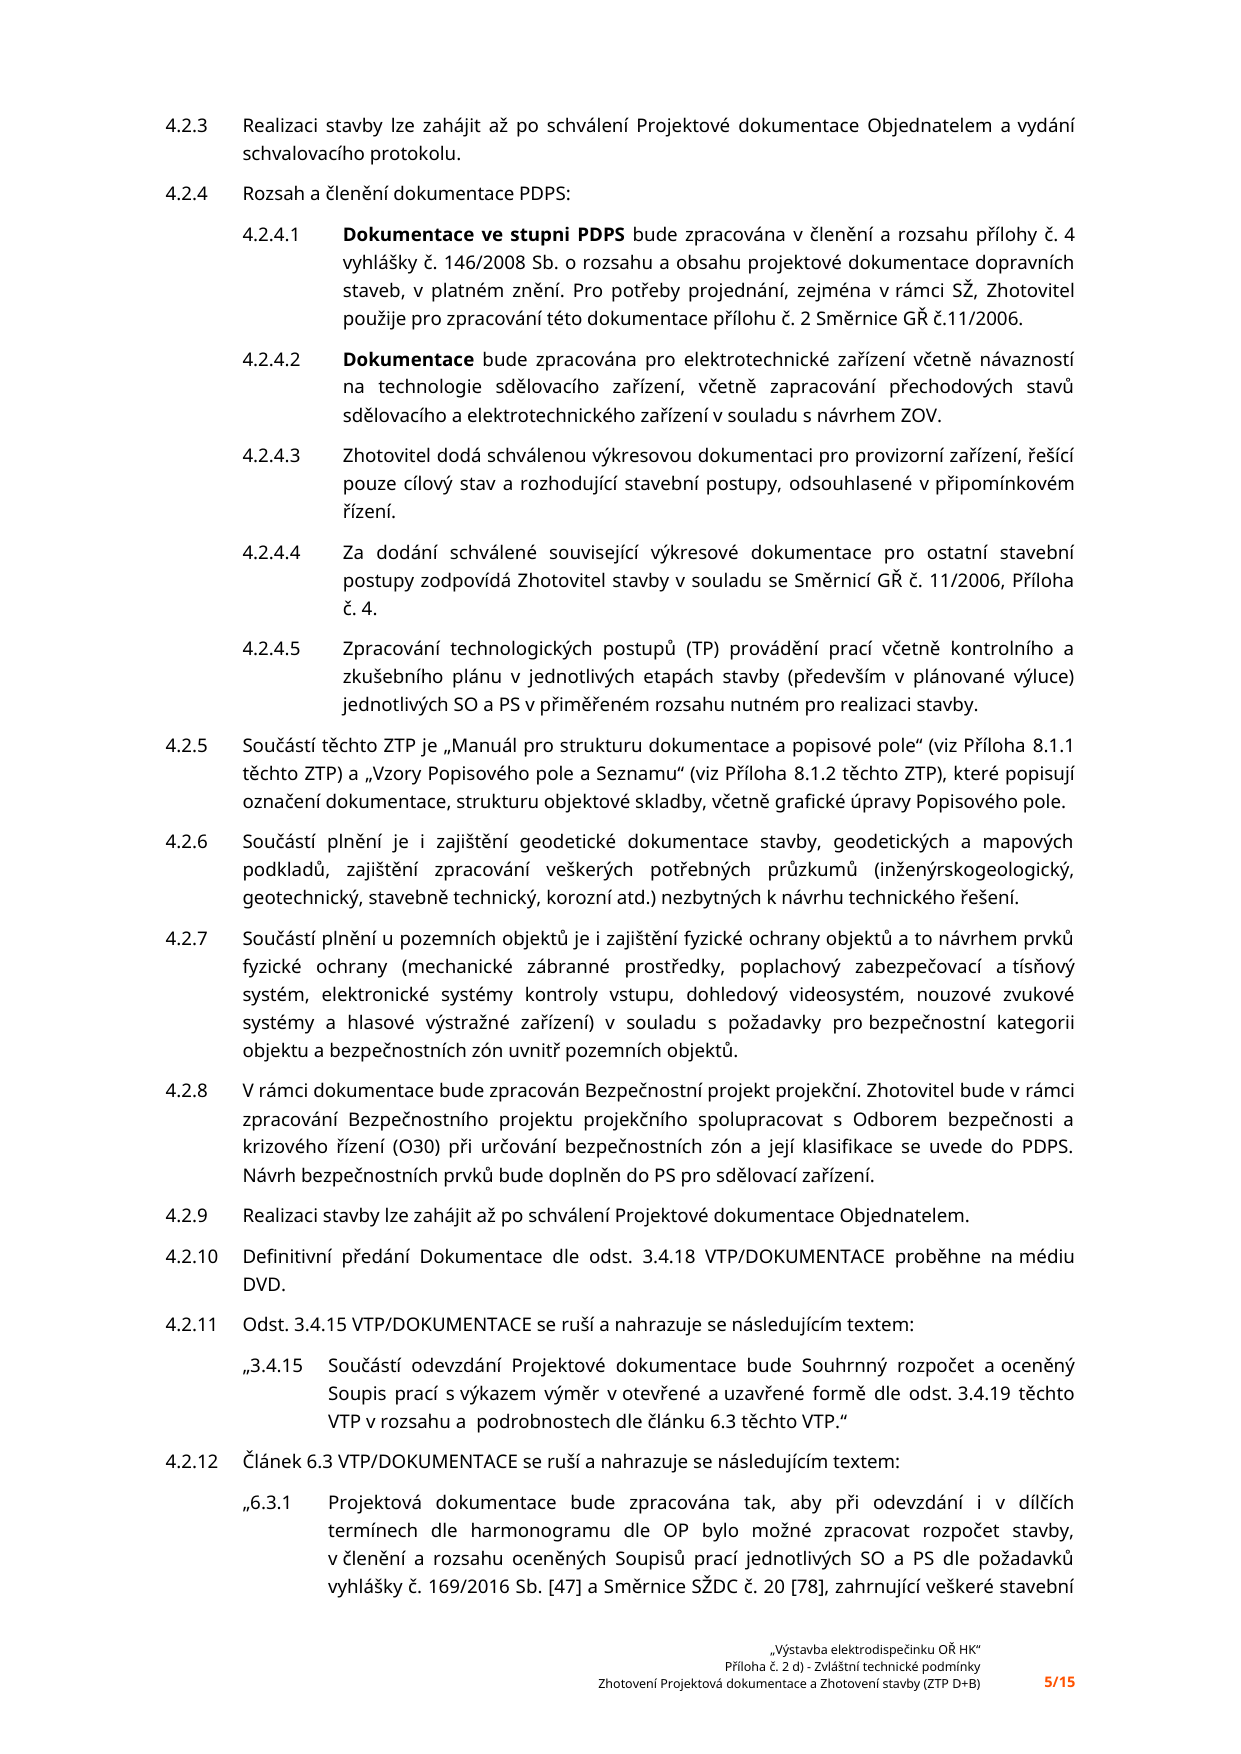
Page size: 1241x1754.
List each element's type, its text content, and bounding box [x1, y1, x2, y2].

text Dokumentace bude zpracována pro elektrotechnické zařízení včetně návazností na technologie sdělovacího zařízení, včetně zapracování přechodových stavů sdělovacího a elektrotechnického zařízení v souladu s návrhem ZOV. [242, 346, 1075, 427]
text Rozsah a členění dokumentace PDPS: [165, 181, 1075, 206]
text „3.4.15 Součástí odevzdání Projektové dokumentace bude Souhrnný rozpočet a oceněný Soupis prací s výkazem výměr v otevřené a uzavřené formě dle odst. 3.4.19 těchto VTP v rozsahu a podrobnostech dle článku 6.3 těchto VTP.“ [242, 1352, 1075, 1433]
text Zpracování technologických postupů (TP) provádění prací včetně kontrolního a zkušebního plánu v jednotlivých etapách stavby (především v plánované výluce) jednotlivých SO a PS v přiměřeném rozsahu nutném pro realizaci stavby. [242, 636, 1075, 717]
text Realizaci stavby lze zahájit až po schválení Projektové dokumentace Objednatelem a vydání schvalovacího protokolu. [165, 112, 1075, 166]
text Realizaci stavby lze zahájit až po schválení Projektové dokumentace Objednatelem. [165, 1202, 1075, 1228]
text Součástí plnění je i zajištění geodetické dokumentace stavby, geodetických a mapových podkladů, zajištění zpracování veškerých potřebných průzkumů (inženýrskogeologický, geotechnický, stavebně technický, korozní atd.) nezbytných k návrhu technického řešení. [165, 829, 1075, 910]
text Součástí těchto ZTP je „Manuál pro strukturu dokumentace a popisové pole“ (viz Příloha 8.1.1 těchto ZTP) a „Vzory Popisového pole a Seznamu“ (viz Příloha 8.1.2 těchto ZTP), které popisují označení dokumentace, strukturu objektové skladby, včetně grafické úpravy Popisového pole. [165, 732, 1075, 814]
text V rámci dokumentace bude zpracován Bezpečnostní projekt projekční. Zhotovitel bude v rámci zpracování Bezpečnostního projektu projekčního spolupracovat s Odborem bezpečnosti a krizového řízení (O30) při určování bezpečnostních zón a její klasifikace se uvede do PDPS. Návrh bezpečnostních prvků bude doplněn do PS pro sdělovací zařízení. [165, 1078, 1075, 1187]
text Definitivní předání Dokumentace dle odst. 3.4.18 VTP/DOKUMENTACE proběhne na médiu DVD. [165, 1243, 1075, 1296]
text Součástí plnění u pozemních objektů je i zajištění fyzické ochrany objektů a to návrhem prvků fyzické ochrany (mechanické zábranné prostředky, poplachový zabezpečovací a tísňový systém, elektronické systémy kontroly vstupu, dohledový videosystém, nouzové zvukové systémy a hlasové výstražné zařízení) v souladu s požadavky pro bezpečnostní kategorii objektu a bezpečnostních zón uvnitř pozemních objektů. [165, 925, 1075, 1063]
text Dokumentace ve stupni PDPS bude zpracována v členění a rozsahu přílohy č. 4 vyhlášky č. 146/2008 Sb. o rozsahu a obsahu projektové dokumentace dopravních staveb, v platném znění. Pro potřeby projednání, zejména v rámci SŽ, Zhotovitel použije pro zpracování této dokumentace přílohu č. 2 Směrnice GŘ č.11/2006. [242, 221, 1075, 331]
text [242, 1489, 1075, 1599]
text Článek 6.3 VTP/DOKUMENTACE se ruší a nahrazuje se následujícím textem: [165, 1448, 1075, 1474]
text Za dodání schválené související výkresové dokumentace pro ostatní stavební postupy zodpovídá Zhotovitel stavby v souladu se Směrnicí GŘ č. 11/2006, Příloha č. 4. [242, 539, 1075, 621]
text Odst. 3.4.15 VTP/DOKUMENTACE se ruší a nahrazuje se následujícím textem: [165, 1311, 1075, 1337]
text Zhotovitel dodá schválenou výkresovou dokumentaci pro provizorní zařízení, řešící pouze cílový stav a rozhodující stavební postupy, odsouhlasené v připomínkovém řízení. [242, 442, 1075, 524]
